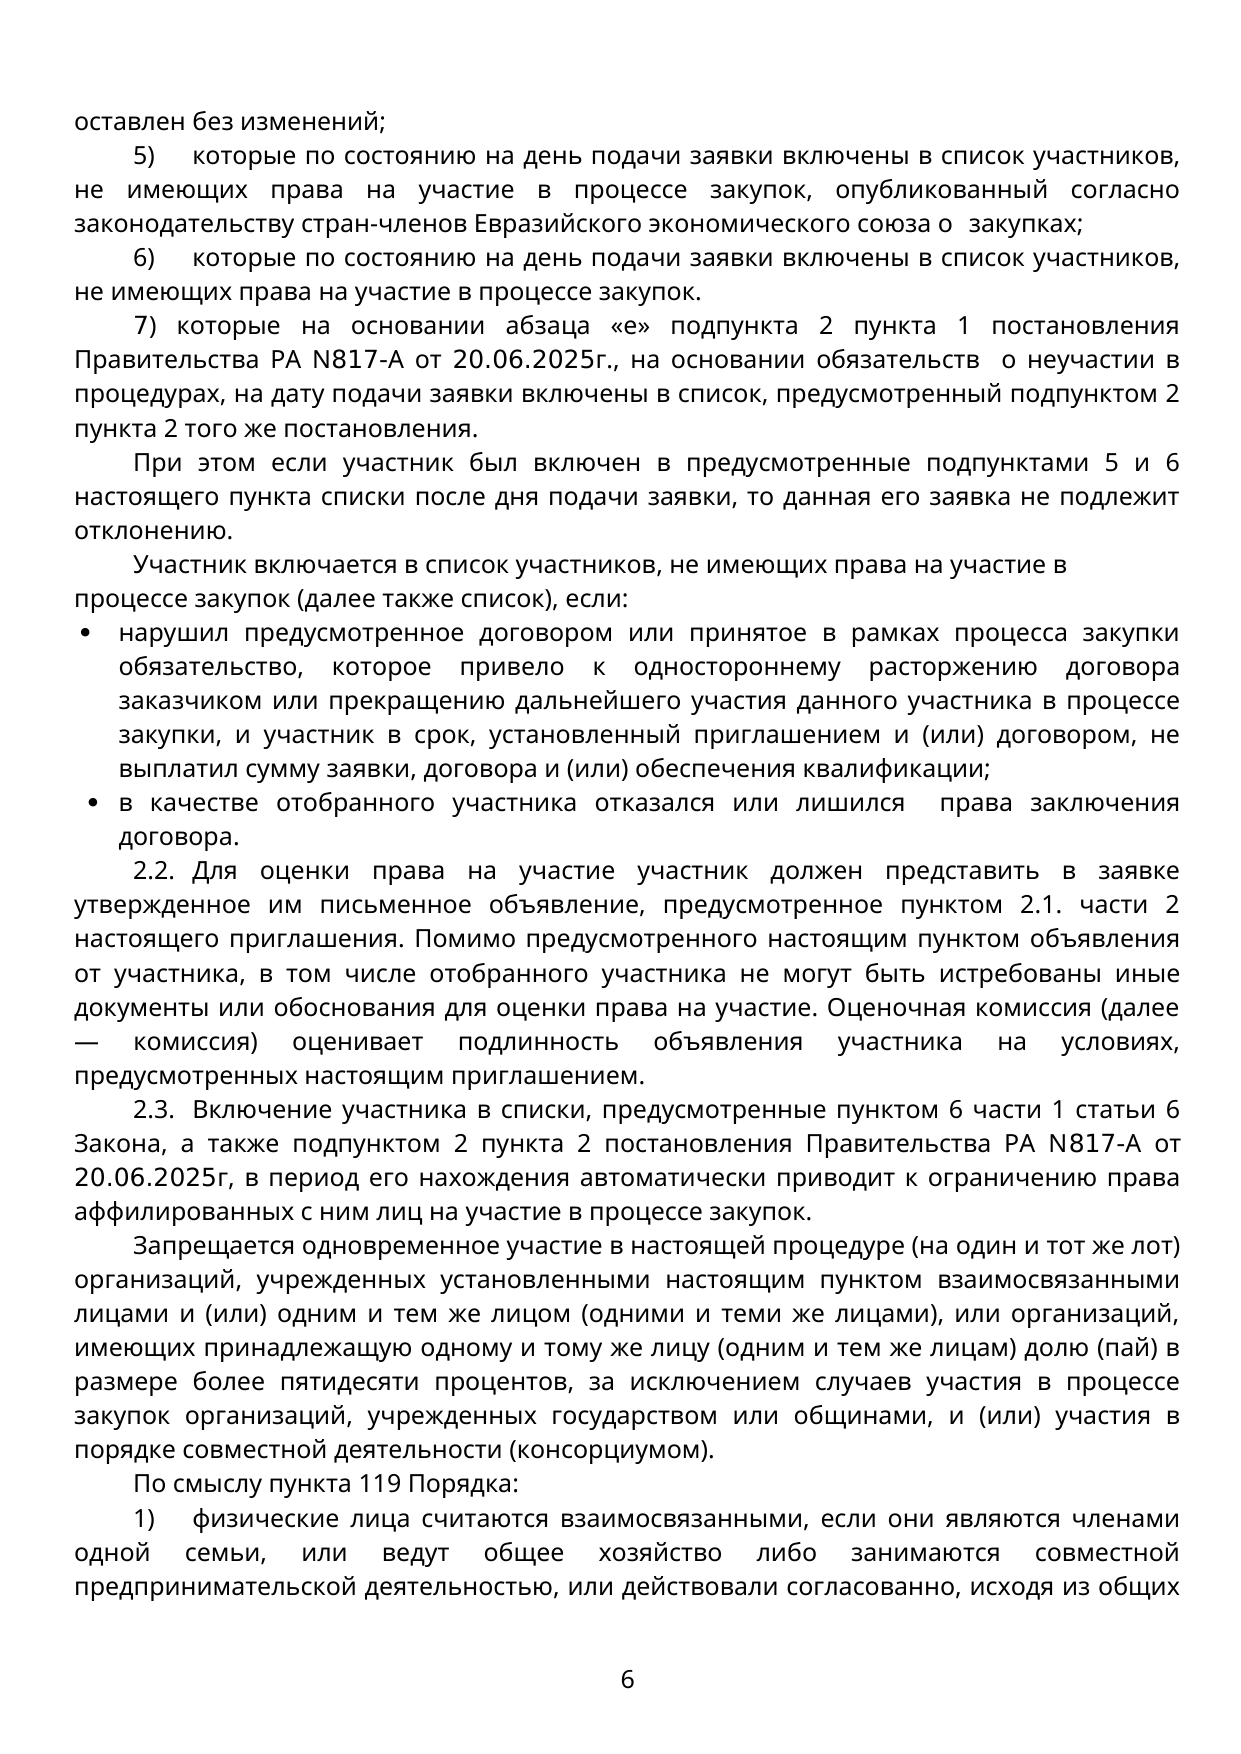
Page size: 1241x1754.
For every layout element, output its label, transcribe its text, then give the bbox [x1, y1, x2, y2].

text 6) которые по состоянию на день подачи заявки включены в список участников, не имеющих права на участие в процессе закупок. [74, 240, 1181, 308]
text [74, 103, 1181, 137]
list нарушил предусмотренное договором или принятое в рамках процесса закупки обязательство, которое привело к одностороннему расторжению договора заказчиком или прекращению дальнейшего участия данного участника в процессе закупки, и участник в срок, установленный приглашением и (или) договором, не выплатил сумму заявки, договора и (или) обеспечения квалификации; [81, 614, 1181, 785]
text Запрещается одновременное участие в настоящей процедуре (на один и тот же лот) организаций, учрежденных установленными настоящим пунктом взаимосвязанными лицами и (или) одним и тем же лицом (одними и теми же лицами), или организаций, имеющих принадлежащую одному и тому же лицу (одним и тем же лицам) долю (пай) в размере более пятидесяти процентов, за исключением случаев участия в процессе закупок организаций, учрежденных государством или общинами, и (или) участия в порядке совместной деятельности (консорциумом). [74, 1228, 1181, 1466]
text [74, 1500, 1181, 1602]
text 7) которые на основании абзаца «е» подпункта 2 пункта 1 постановления Правительства РА N817-А от 20.06.2025г., на основании обязательств o неучастии в процедурах, на дату подачи заявки включены в список, предусмотренный подпунктом 2 пункта 2 того же постановления. [74, 308, 1181, 444]
list в качестве отобранного участника отказался или лишился права заключения договора. [89, 785, 1181, 853]
text 5) которые по состоянию на день подачи заявки включены в список участников, не имеющих права на участие в процессе закупок, опубликованный согласно законодательству стран-членов Евразийского экономического союза о закупках; [74, 137, 1181, 240]
text 2.2. Для оценки права на участие участник должен представить в заявке утвержденное им письменное объявление, предусмотренное пунктом 2.1. части 2 настоящего приглашения. Помимо предусмотренного настоящим пунктом объявления от участника, в том числе отобранного участника не могут быть истребованы иные документы или обоснования для оценки права на участие. Оценочная комиссия (далее — комиссия) оценивает подлинность объявления участника на условиях, предусмотренных настоящим приглашением. [74, 853, 1181, 1091]
text По смыслу пункта 119 Порядка: [74, 1466, 1181, 1500]
text При этом если участник был включен в предусмотренные подпунктами 5 и 6 настоящего пункта списки после дня подачи заявки, то данная его заявка не подлежит отклонению. [74, 444, 1181, 546]
text 2.3. Включение участника в списки, предусмотренные пунктом 6 части 1 статьи 6 Закона, а также подпунктом 2 пункта 2 постановления Правительства РА N817-А от 20.06.2025г, в период его нахождения автоматически приводит к ограничению права аффилированных с ним лиц на участие в процессе закупок. [74, 1091, 1181, 1228]
text Участник включается в список участников, не имеющих права на участие в процессе закупок (далее также список), если: [74, 546, 1181, 614]
